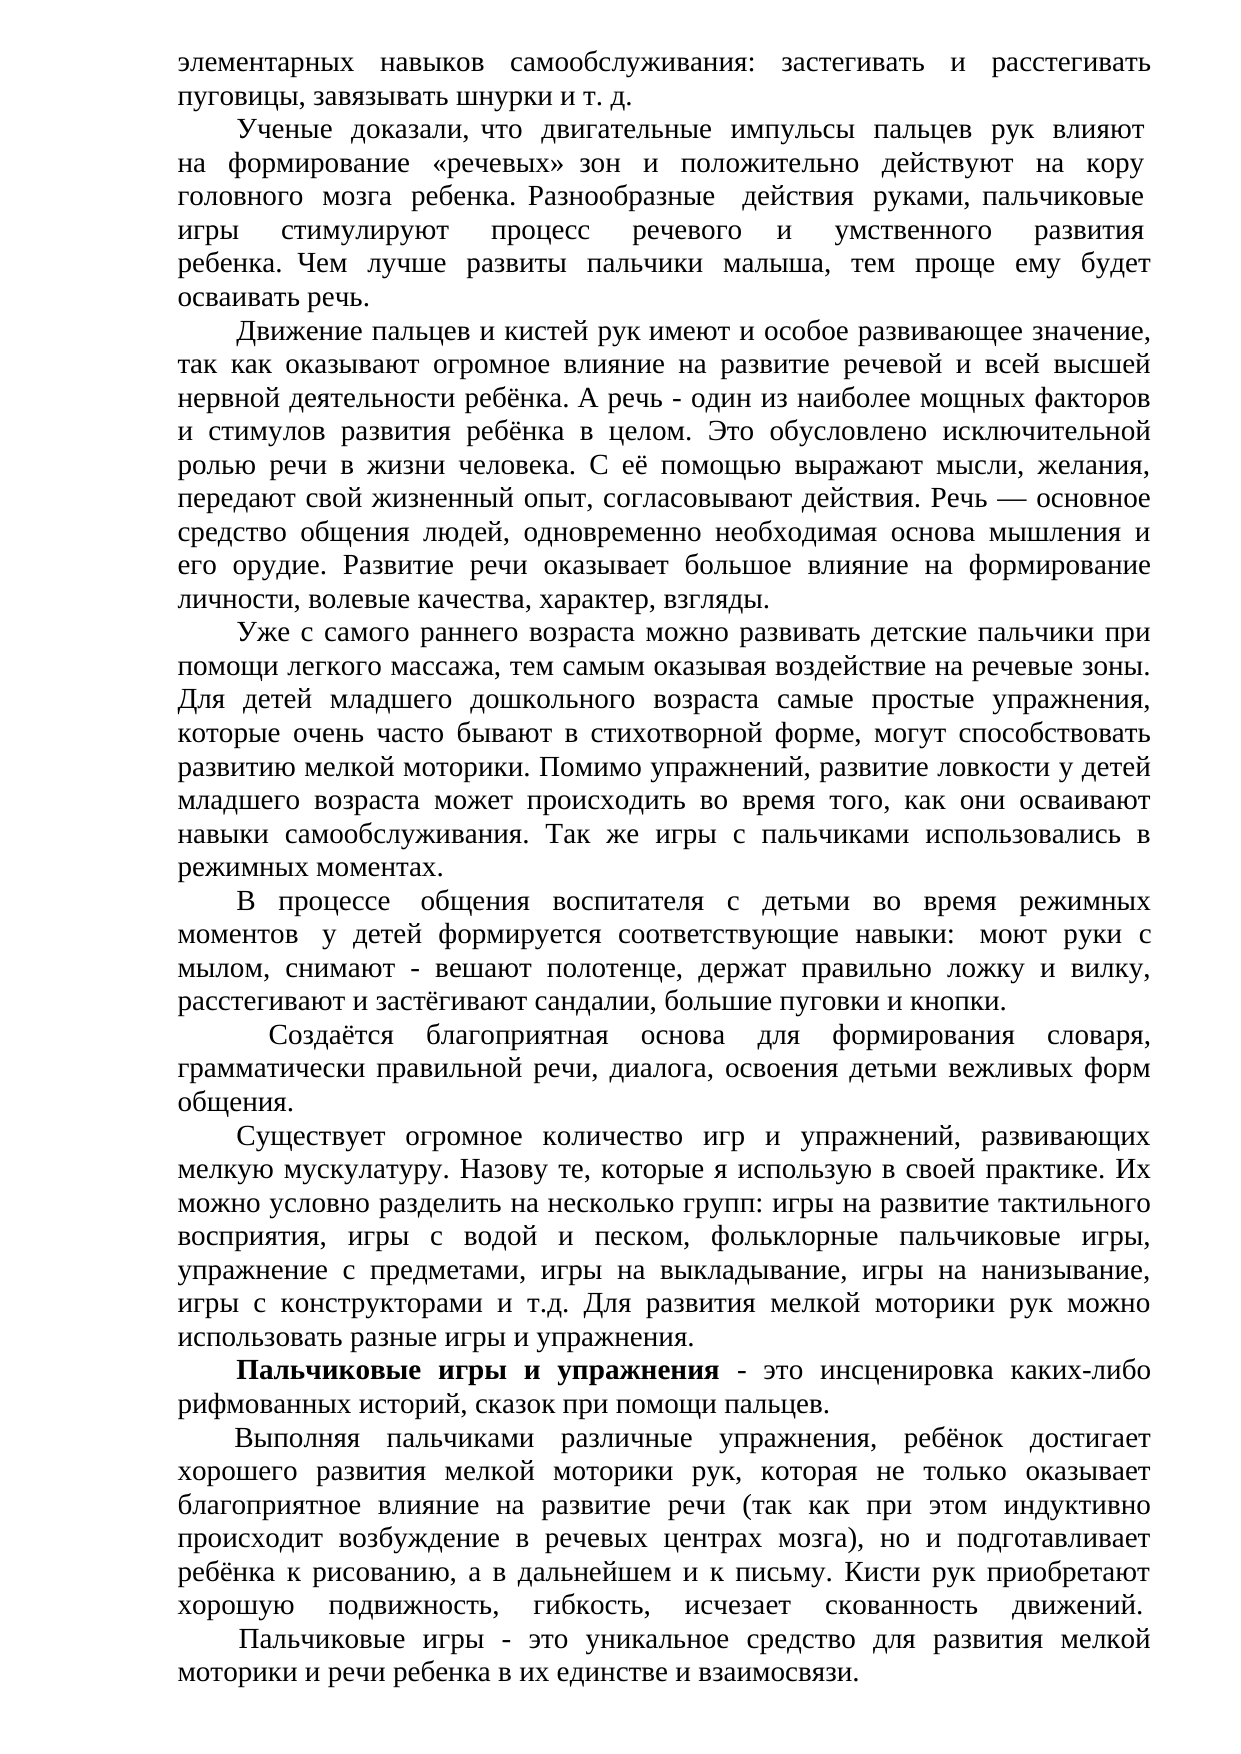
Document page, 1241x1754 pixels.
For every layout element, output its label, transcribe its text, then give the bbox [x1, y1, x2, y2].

text В процессе общения воспитателя с детьми во время режимных моментов у детей формируется соответствующие навыки: моют руки с мылом, снимают - вешают полотенце, держат правильно ложку и вилку, расстегивают и застёгивают сандалии, большие пуговки и кнопки. [177, 883, 1152, 1017]
text Ученые доказали, что двигательные импульсы пальцев рук влияют на формирование «речевых» зон и положительно действуют на кору головного мозга ребенка. Разнообразные действия руками, пальчиковые игры стимулируют процесс речевого и умственного развития ребенка. Чем лучше развиты пальчики малыша, тем проще ему будет осваивать речь. [177, 111, 1152, 313]
text Пальчиковые игры и упражнения - это инсценировка каких-либо рифмованных историй, сказок при помощи пальцев. [177, 1352, 1152, 1419]
text Выполняя пальчиками различные упражнения, ребёнок достигает хорошего развития мелкой моторики рук, которая не только оказывает благоприятное влияние на развитие речи (так как при этом индуктивно происходит возбуждение в речевых центрах мозга), но и подготавливает ребёнка к рисованию, а в дальнейшем и к письму. Кисти рук приобретают хорошую подвижность, гибкость, исчезает скованность движений. Пальчиковые игры - это уникальное средство для развития мелкой моторики и речи ребенка в их единстве и взаимосвязи. [177, 1419, 1152, 1688]
text Создаётся благоприятная основа для формирования словаря, грамматически правильной речи, диалога, освоения детьми вежливых форм общения. [177, 1017, 1152, 1118]
text Существует огромное количество игр и упражнений, развивающих мелкую мускулатуру. Назову те, которые я использую в своей практике. Их можно условно разделить на несколько групп: игры на развитие тактильного восприятия, игры с водой и песком, фольклорные пальчиковые игры, упражнение с предметами, игры на выкладывание, игры на нанизывание, игры с конструкторами и т.д. Для развития мелкой моторики рук можно использовать разные игры и упражнения. [177, 1118, 1152, 1352]
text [177, 44, 1152, 111]
text Движение пальцев и кистей рук имеют и особое развивающее значение, так как оказывают огромное влияние на развитие речевой и всей высшей нервной деятельности ребёнка. А речь - один из наиболее мощных факторов и стимулов развития ребёнка в целом. Это обусловлено исключительной ролью речи в жизни человека. С её помощью выражают мысли, желания, передают свой жизненный опыт, согласовывают действия. Речь — основное средство общения людей, одновременно необходимая основа мышления и его орудие. Развитие речи оказывает большое влияние на формирование личности, волевые качества, характер, взгляды. [177, 313, 1152, 614]
text Уже с самого раннего возраста можно развивать детские пальчики при помощи легкого массажа, тем самым оказывая воздействие на речевые зоны. Для детей младшего дошкольного возраста самые простые упражнения, которые очень часто бывают в стихотворной форме, могут способствовать развитию мелкой моторики. Помимо упражнений, развитие ловкости у детей младшего возраста может происходить во время того, как они осваивают навыки самообслуживания. Так же игры с пальчиками использовались в режимных моментах. [177, 614, 1152, 883]
